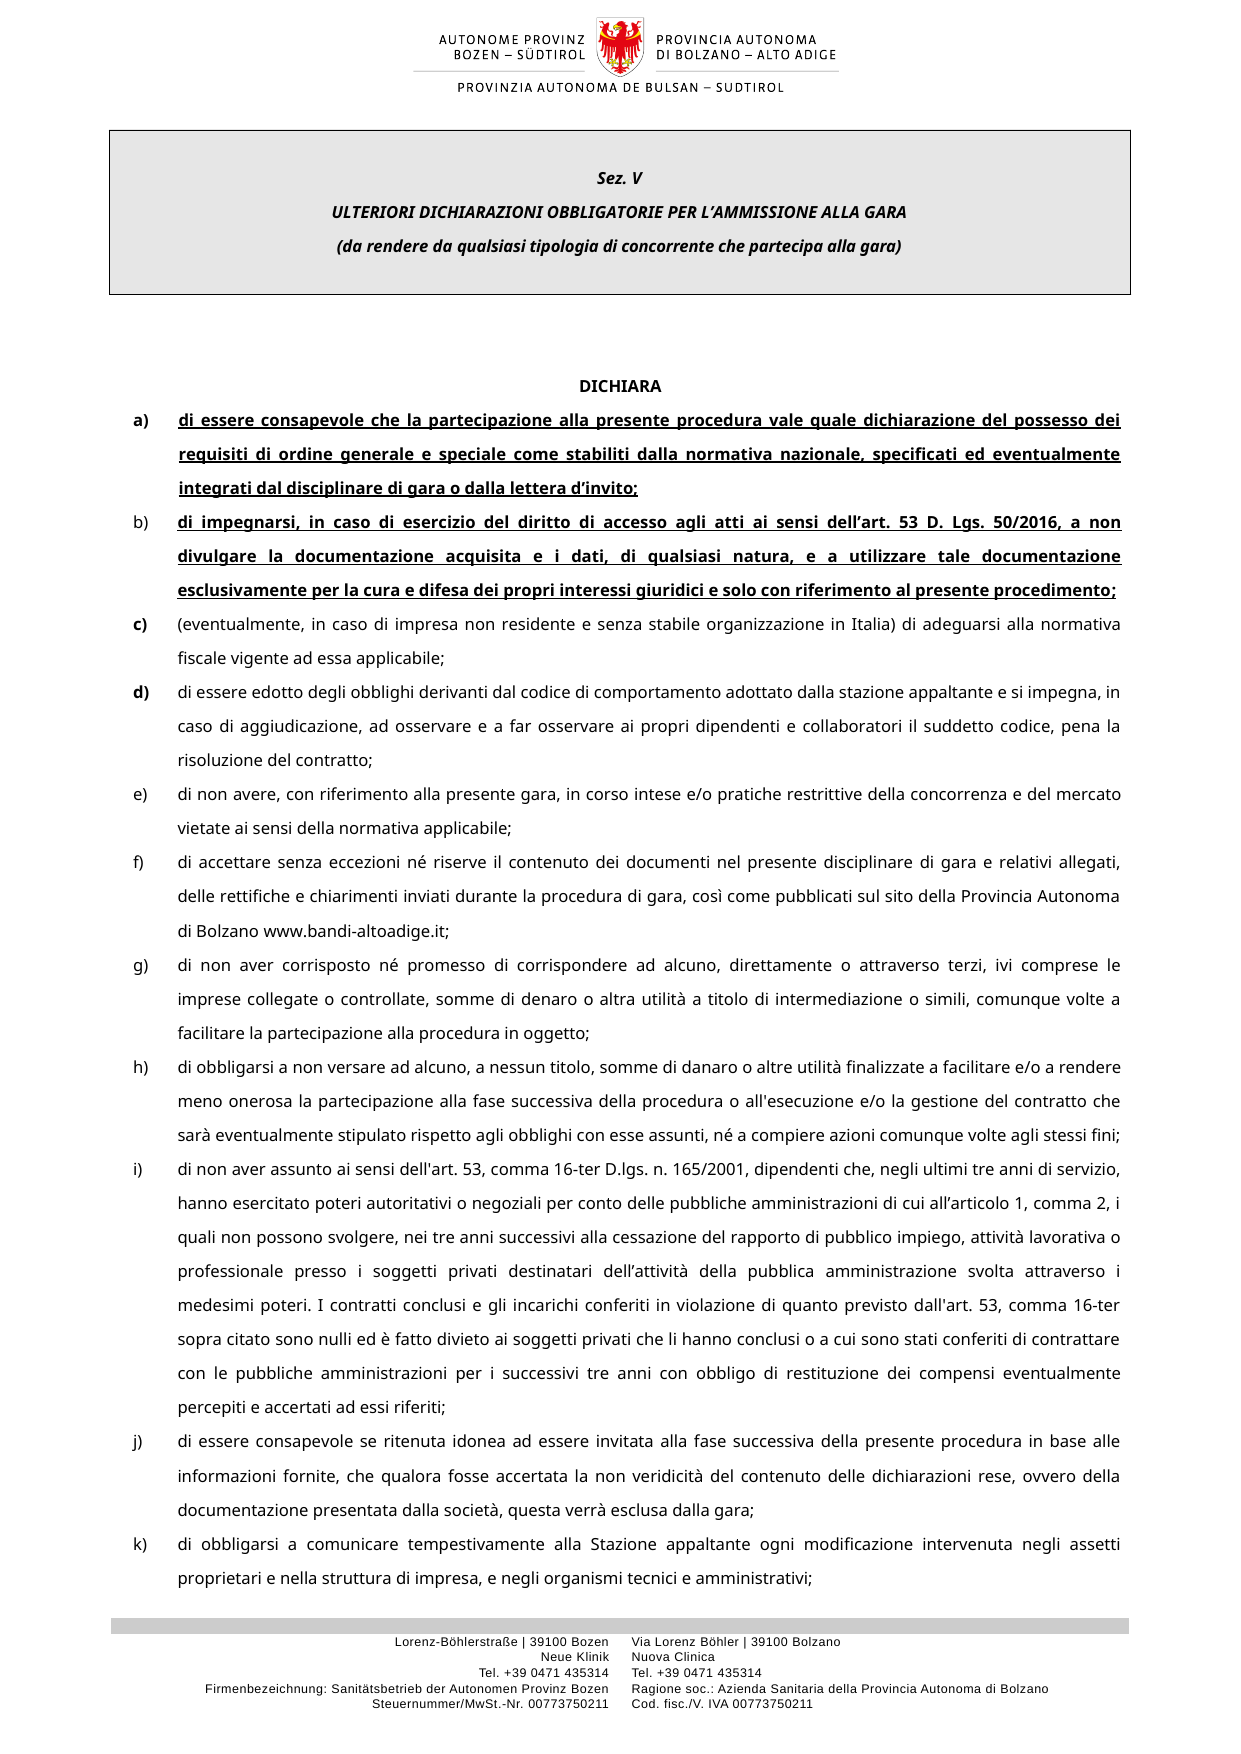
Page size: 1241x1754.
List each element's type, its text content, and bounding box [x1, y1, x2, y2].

text Sez. V [110, 163, 1130, 189]
list di essere consapevole che la partecipazione alla presente procedura vale quale dichiarazione del possesso dei requisiti di ordine generale e speciale come stabiliti dalla normativa nazionale, specificati ed eventualmente integrati dal disciplinare di gara o dalla lettera d’invito; [133, 408, 1122, 499]
list di essere consapevole se ritenuta idonea ad essere invitata alla fase successiva della presente procedura in base alle informazioni fornite, che qualora fosse accertata la non veridicità del contenuto delle dichiarazioni rese, ovvero della documentazione presentata dalla società, questa verrà esclusa dalla gara; [133, 1430, 1122, 1521]
list di non aver assunto ai sensi dell'art. 53, comma 16-ter D.lgs. n. 165/2001, dipendenti che, negli ultimi tre anni di servizio, hanno esercitato poteri autoritativi o negoziali per conto delle pubbliche amministrazioni di cui all’articolo 1, comma 2, i quali non possono svolgere, nei tre anni successivi alla cessazione del rapporto di pubblico impiego, attività lavorativa o professionale presso i soggetti privati destinatari dell’attività della pubblica amministrazione svolta attraverso i medesimi poteri. I contratti conclusi e gli incarichi conferiti in violazione di quanto previsto dall'art. 53, comma 16-ter sopra citato sono nulli ed è fatto divieto ai soggetti privati che li hanno conclusi o a cui sono stati conferiti di contrattare con le pubbliche amministrazioni per i successivi tre anni con obbligo di restituzione dei compensi eventualmente percepiti e accertati ad essi riferiti; [133, 1158, 1122, 1419]
list di obbligarsi a comunicare tempestivamente alla Stazione appaltante ogni modificazione intervenuta negli assetti proprietari e nella struttura di impresa, e negli organismi tecnici e amministrativi; [133, 1532, 1122, 1589]
list di obbligarsi a non versare ad alcuno, a nessun titolo, somme di danaro o altre utilità finalizzate a facilitare e/o a rendere meno onerosa la partecipazione alla fase successiva della procedura o all'esecuzione e/o la gestione del contratto che sarà eventualmente stipulato rispetto agli obblighi con esse assunti, né a compiere azioni comunque volte agli stessi fini; [133, 1055, 1122, 1146]
list di accettare senza eccezioni né riserve il contenuto dei documenti nel presente disciplinare di gara e relativi allegati, delle rettifiche e chiarimenti inviati durante la procedura di gara, così come pubblicati sul sito della Provincia Autonoma di Bolzano www.bandi-altoadige.it; [133, 851, 1122, 942]
picture [206, 0, 1034, 107]
list di impegnarsi, in caso di esercizio del diritto di accesso agli atti ai sensi dell’art. 53 D. Lgs. 50/2016, a non divulgare la documentazione acquisita e i dati, di qualsiasi natura, e a utilizzare tale documentazione esclusivamente per la cura e difesa dei propri interessi giuridici e solo con riferimento al presente procedimento; [133, 510, 1122, 601]
list (eventualmente, in caso di impresa non residente e senza stabile organizzazione in Italia) di adeguarsi alla normativa fiscale vigente ad essa applicabile; [133, 613, 1122, 669]
text (da rendere da qualsiasi tipologia di concorrente che partecipa alla gara) [110, 232, 1130, 257]
list di essere edotto degli obblighi derivanti dal codice di comportamento adottato dalla stazione appaltante e si impegna, in caso di aggiudicazione, ad osservare e a far osservare ai propri dipendenti e collaboratori il suddetto codice, pena la risoluzione del contratto; [133, 681, 1122, 772]
text DICHIARA [118, 374, 1122, 397]
list di non aver corrisposto né promesso di corrispondere ad alcuno, direttamente o attraverso terzi, ivi comprese le imprese collegate o controllate, somme di denaro o altra utilità a titolo di intermediazione o simili, comunque volte a facilitare la partecipazione alla procedura in oggetto; [133, 953, 1122, 1044]
text ULTERIORI DICHIARAZIONI OBBLIGATORIE L’AMMISSIONE ALLA GARA [110, 198, 1130, 223]
list di non avere, con riferimento alla presente gara, in corso intese e/o pratiche restrittive della concorrenza e del mercato vietate ai sensi della normativa applicabile; [133, 783, 1122, 840]
